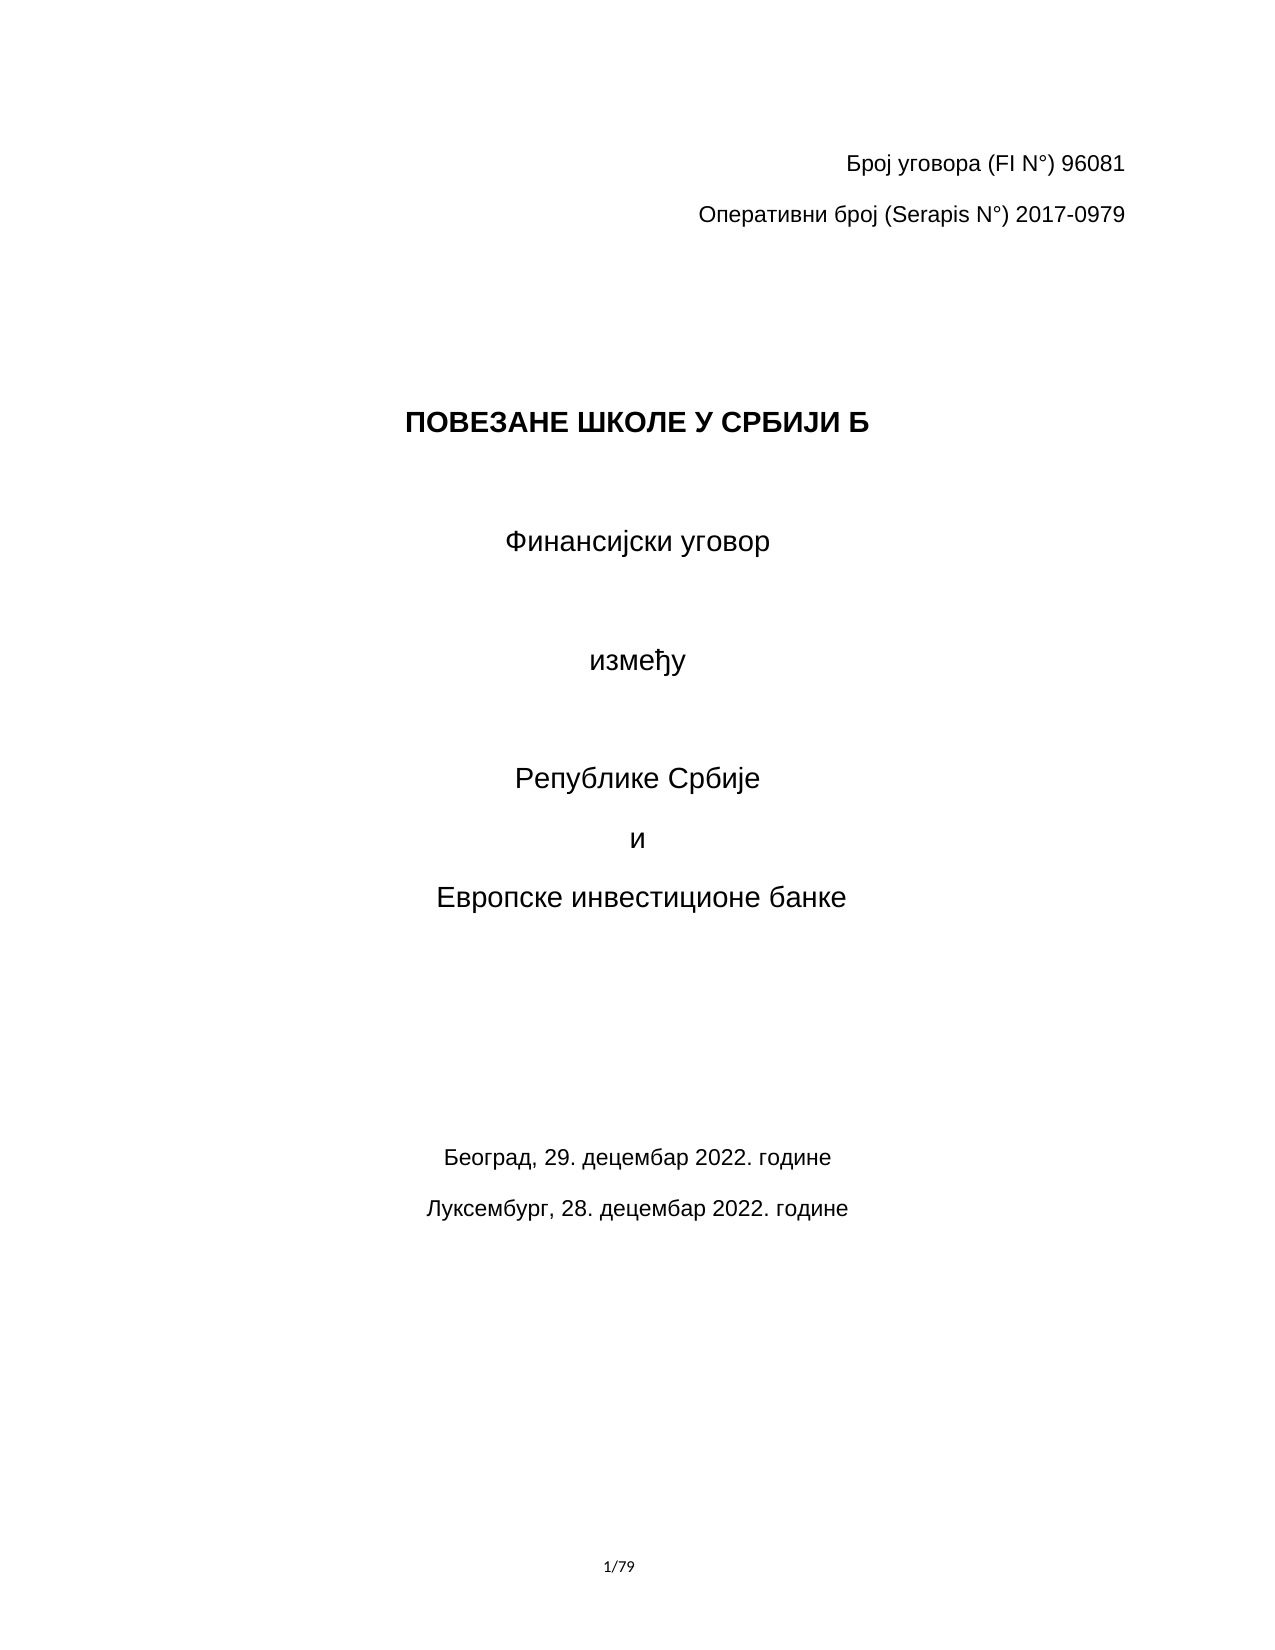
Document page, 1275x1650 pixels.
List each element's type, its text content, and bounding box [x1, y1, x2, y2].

text Републике Србије [150, 761, 1125, 795]
text ПОВЕЗАНЕ ШКОЛЕ У СРБИЈИ Б [150, 405, 1125, 439]
text Број уговора (FI N°) 96081 [300, 150, 1125, 176]
text Финансијски уговор [150, 524, 1125, 557]
text између [150, 643, 1125, 676]
text Оперативни број (Serapis N°) 2017-0979 [150, 201, 1125, 227]
text и [150, 821, 1125, 854]
text Београд, 29. децембар 2022. године [150, 1144, 1125, 1170]
text Европске инвестиционе банке [150, 880, 1125, 914]
text Луксембург, 28. децембар 2022. године [150, 1195, 1125, 1221]
